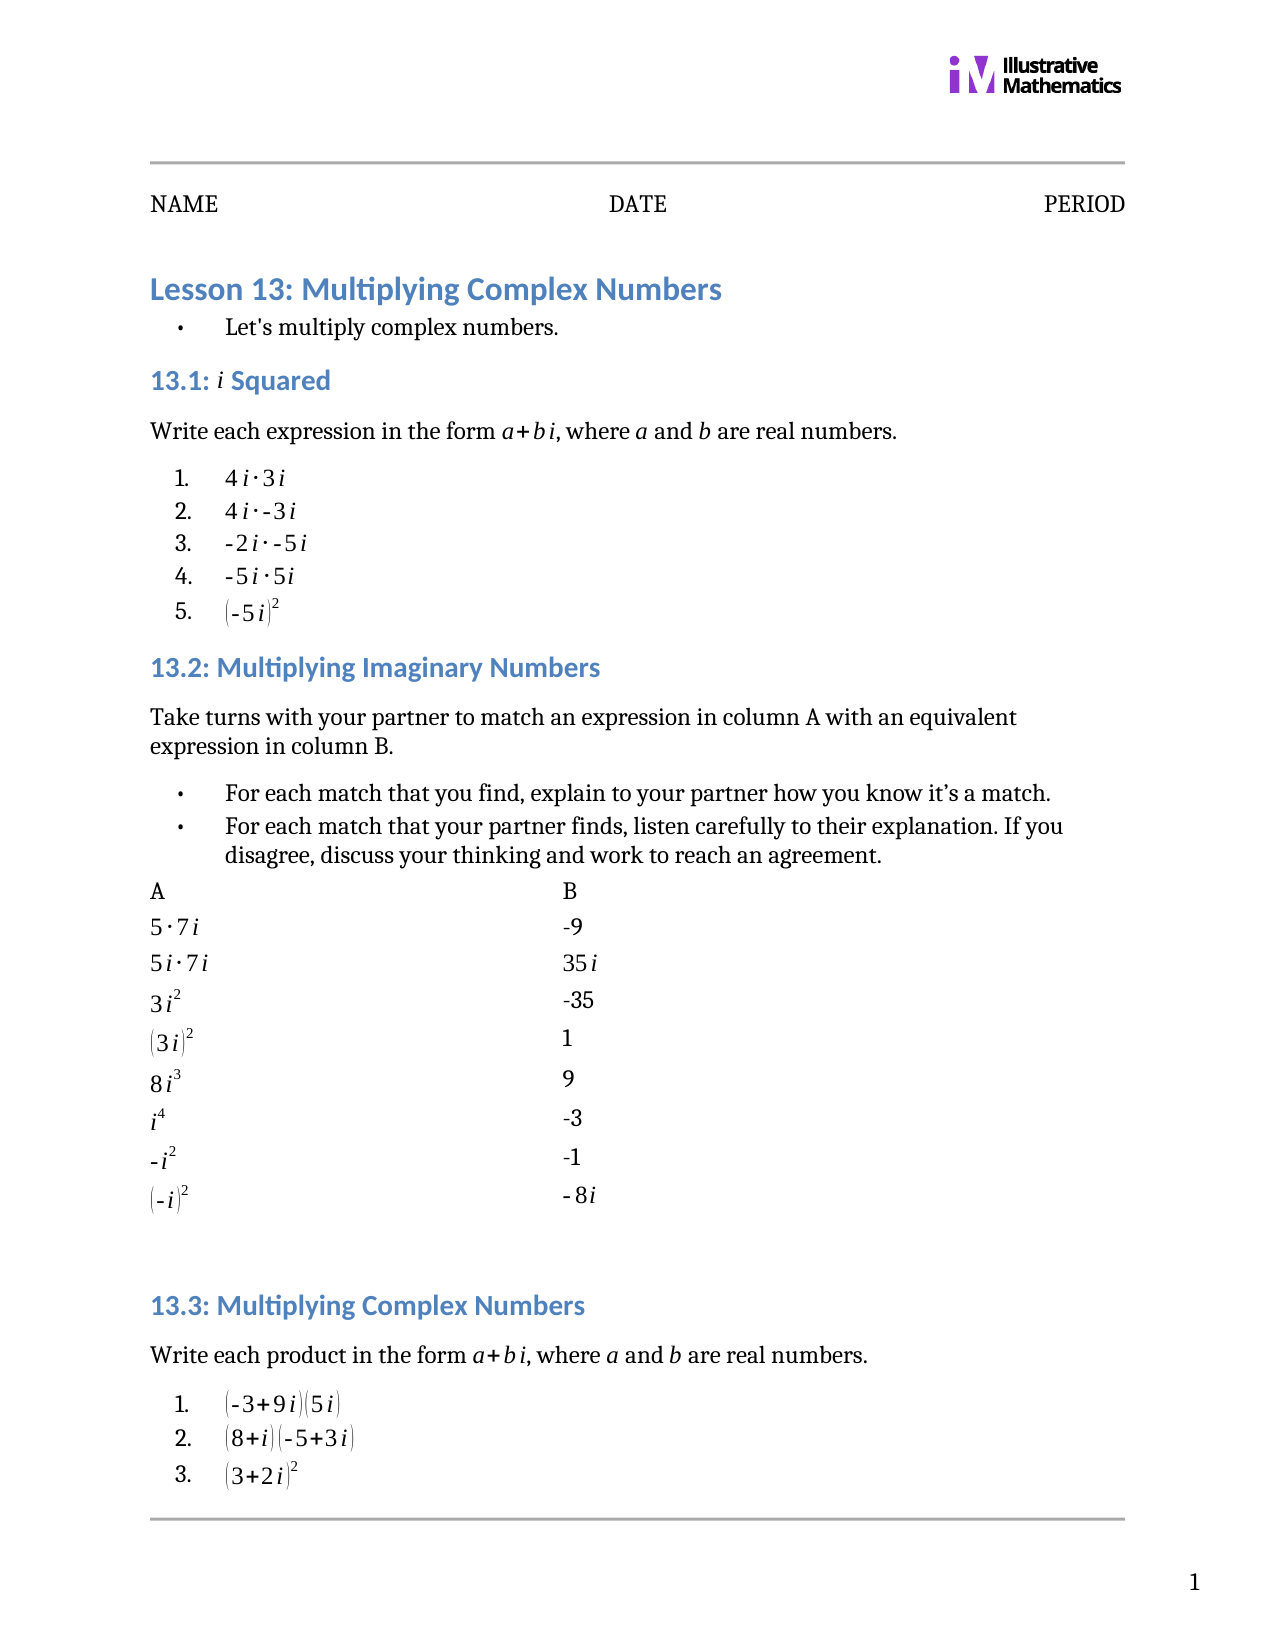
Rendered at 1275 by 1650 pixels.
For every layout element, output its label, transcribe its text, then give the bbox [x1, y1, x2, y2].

list For each match that your partner finds, listen carefully to their explanation. If you disagree, discuss your thinking and work to reach an agreement. [175, 812, 1125, 869]
table_cell 9 [551, 1062, 964, 1100]
picture [949, 55, 1121, 93]
table_cell -9 [551, 909, 964, 946]
text Take turns with your partner to match an expression in column A with an equivalent expression in column B. [150, 703, 1125, 761]
table_header A [139, 873, 551, 909]
table_cell -1 [551, 1139, 964, 1178]
table_cell [139, 982, 551, 1021]
text Write each product in the form , where and are real numbers. [150, 1341, 1125, 1370]
table_cell [139, 909, 551, 946]
table_header B [551, 873, 964, 909]
list For each match that you find, explain to your partner how you know it’s a match. [175, 779, 1125, 808]
table_cell [139, 1139, 551, 1178]
table_cell -3 [551, 1100, 964, 1139]
table_cell [139, 1178, 551, 1219]
subtitle 13.2: Multiplying Imaginary Numbers [150, 649, 1125, 684]
table_cell [551, 1178, 964, 1219]
table_cell -35 [551, 982, 964, 1021]
subtitle 13.3: Multiplying Complex Numbers [150, 1287, 1125, 1323]
table_cell [551, 946, 964, 982]
subtitle 13.1: Squared [150, 362, 1125, 398]
text Write each expression in the form , where and are real numbers. [150, 417, 1125, 446]
subtitle Lesson 13: Multiplying Complex Numbers [150, 268, 1125, 309]
table_cell [139, 1021, 551, 1062]
table_cell [139, 1062, 551, 1100]
table_cell 1 [551, 1021, 964, 1062]
table_cell [139, 1100, 551, 1139]
table_cell [139, 946, 551, 982]
list Let's multiply complex numbers. [175, 313, 1125, 342]
